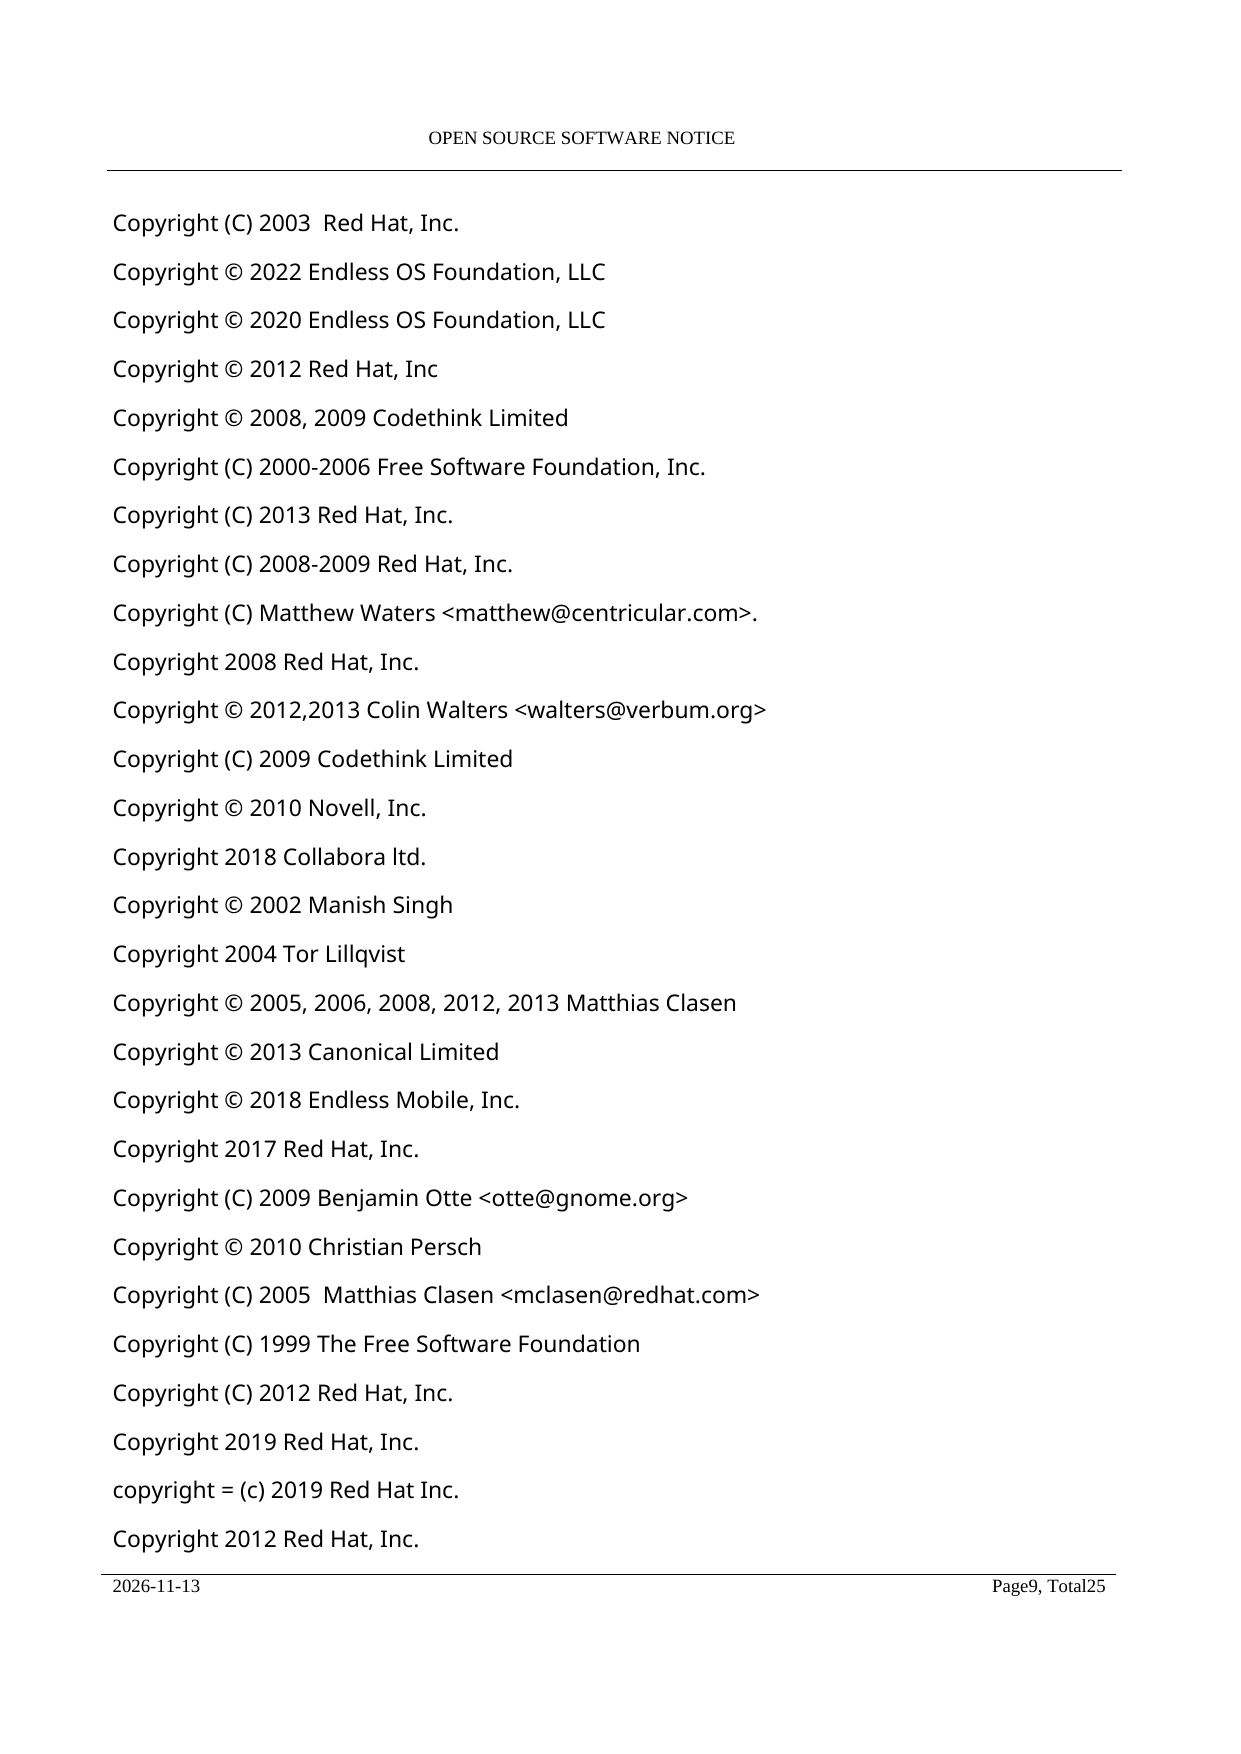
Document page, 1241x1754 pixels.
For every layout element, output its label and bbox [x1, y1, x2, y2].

text [112, 206, 1128, 1555]
